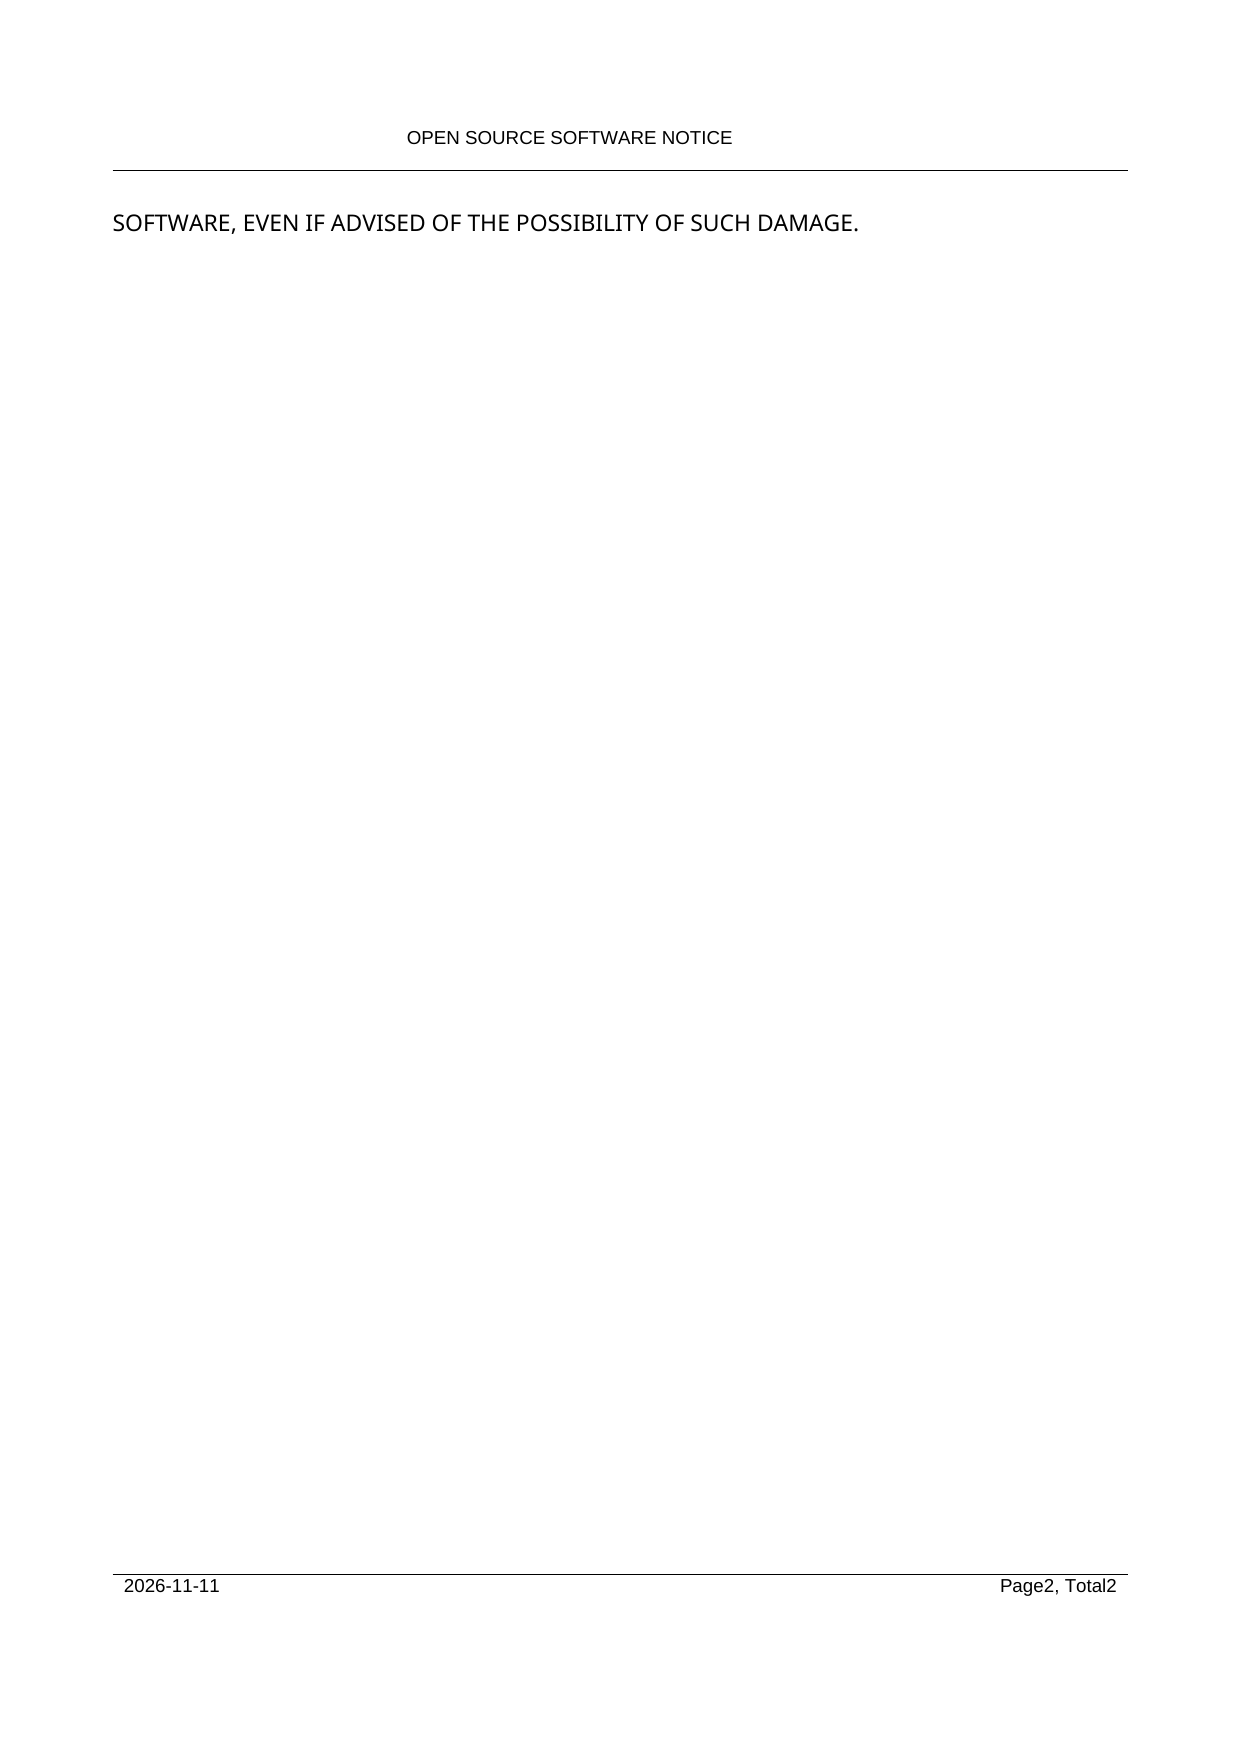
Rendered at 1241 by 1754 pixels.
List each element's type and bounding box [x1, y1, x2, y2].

text [112, 206, 1128, 239]
